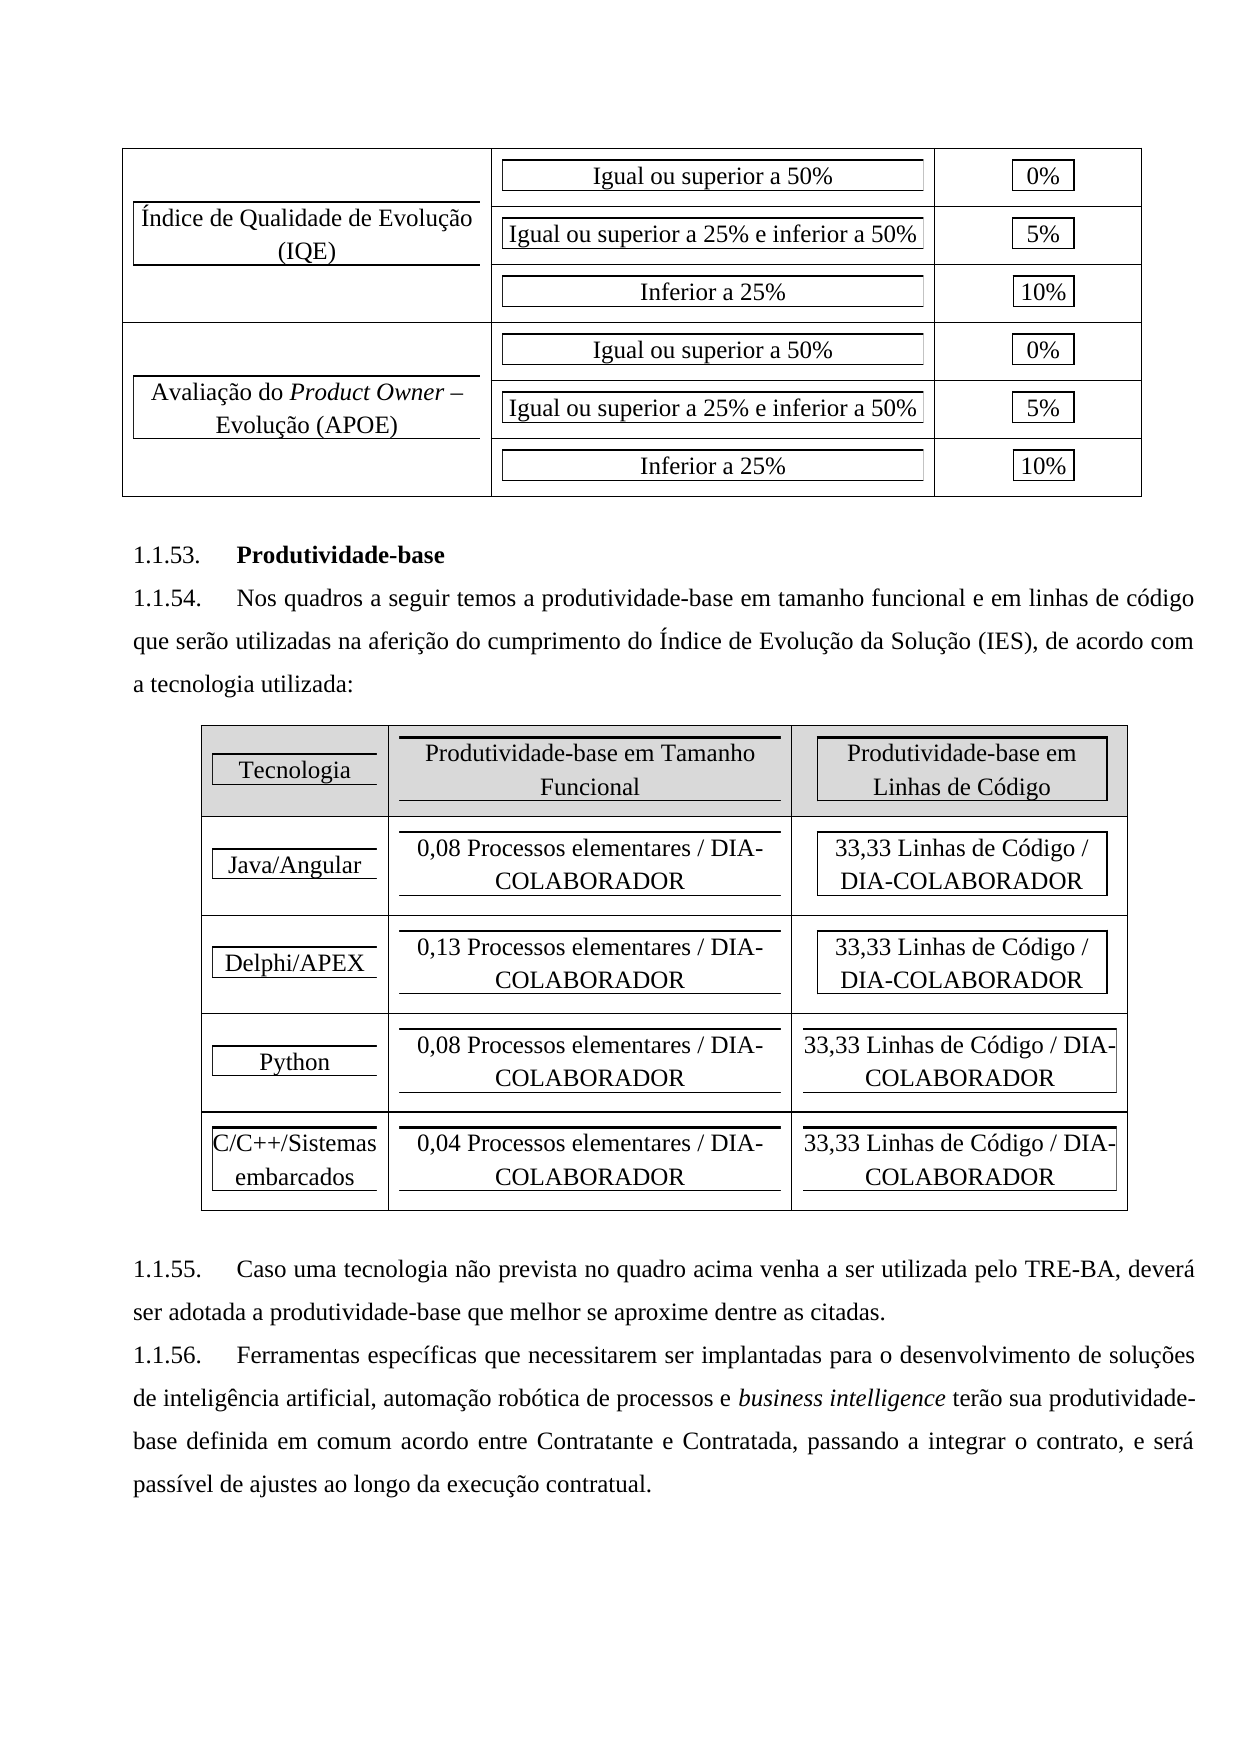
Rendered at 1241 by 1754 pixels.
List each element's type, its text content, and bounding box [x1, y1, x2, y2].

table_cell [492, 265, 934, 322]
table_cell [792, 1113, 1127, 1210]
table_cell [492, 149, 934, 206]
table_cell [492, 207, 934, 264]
list Ferramentas específicas que necessitarem ser implantadas para o desenvolvimento de soluções de inteligência artificial, automação robótica de processos e business intelligence terão sua produtividade-base definida em comum acordo entre Contratante e Contratada, passando a integrar o contrato, e será passível de ajustes ao longo da execução contratual. [133, 1340, 1196, 1498]
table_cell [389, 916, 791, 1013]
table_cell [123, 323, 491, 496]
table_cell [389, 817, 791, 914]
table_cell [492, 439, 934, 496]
list Caso uma tecnologia não prevista no quadro acima venha a ser utilizada pelo TRE-BA, deverá ser adotada a produtividade-base que melhor se aproxime dentre as citadas. [133, 1254, 1196, 1326]
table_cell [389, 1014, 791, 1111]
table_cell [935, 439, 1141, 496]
list Produtividade-base [133, 540, 1196, 569]
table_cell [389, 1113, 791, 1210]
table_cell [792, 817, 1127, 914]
list Nos quadros a seguir temos a produtividade-base em tamanho funcional e em linhas de código que serão utilizadas na aferição do cumprimento do Índice de Evolução da Solução (IES), de acordo com a tecnologia utilizada: [133, 583, 1196, 698]
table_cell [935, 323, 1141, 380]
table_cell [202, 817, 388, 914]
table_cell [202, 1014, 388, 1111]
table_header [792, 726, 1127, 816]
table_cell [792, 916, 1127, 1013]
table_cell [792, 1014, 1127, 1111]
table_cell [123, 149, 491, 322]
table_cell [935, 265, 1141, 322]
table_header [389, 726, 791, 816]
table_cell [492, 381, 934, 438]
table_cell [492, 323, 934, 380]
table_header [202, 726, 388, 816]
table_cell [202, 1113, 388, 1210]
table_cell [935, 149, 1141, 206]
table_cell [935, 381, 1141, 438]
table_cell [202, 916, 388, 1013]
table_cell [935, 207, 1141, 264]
